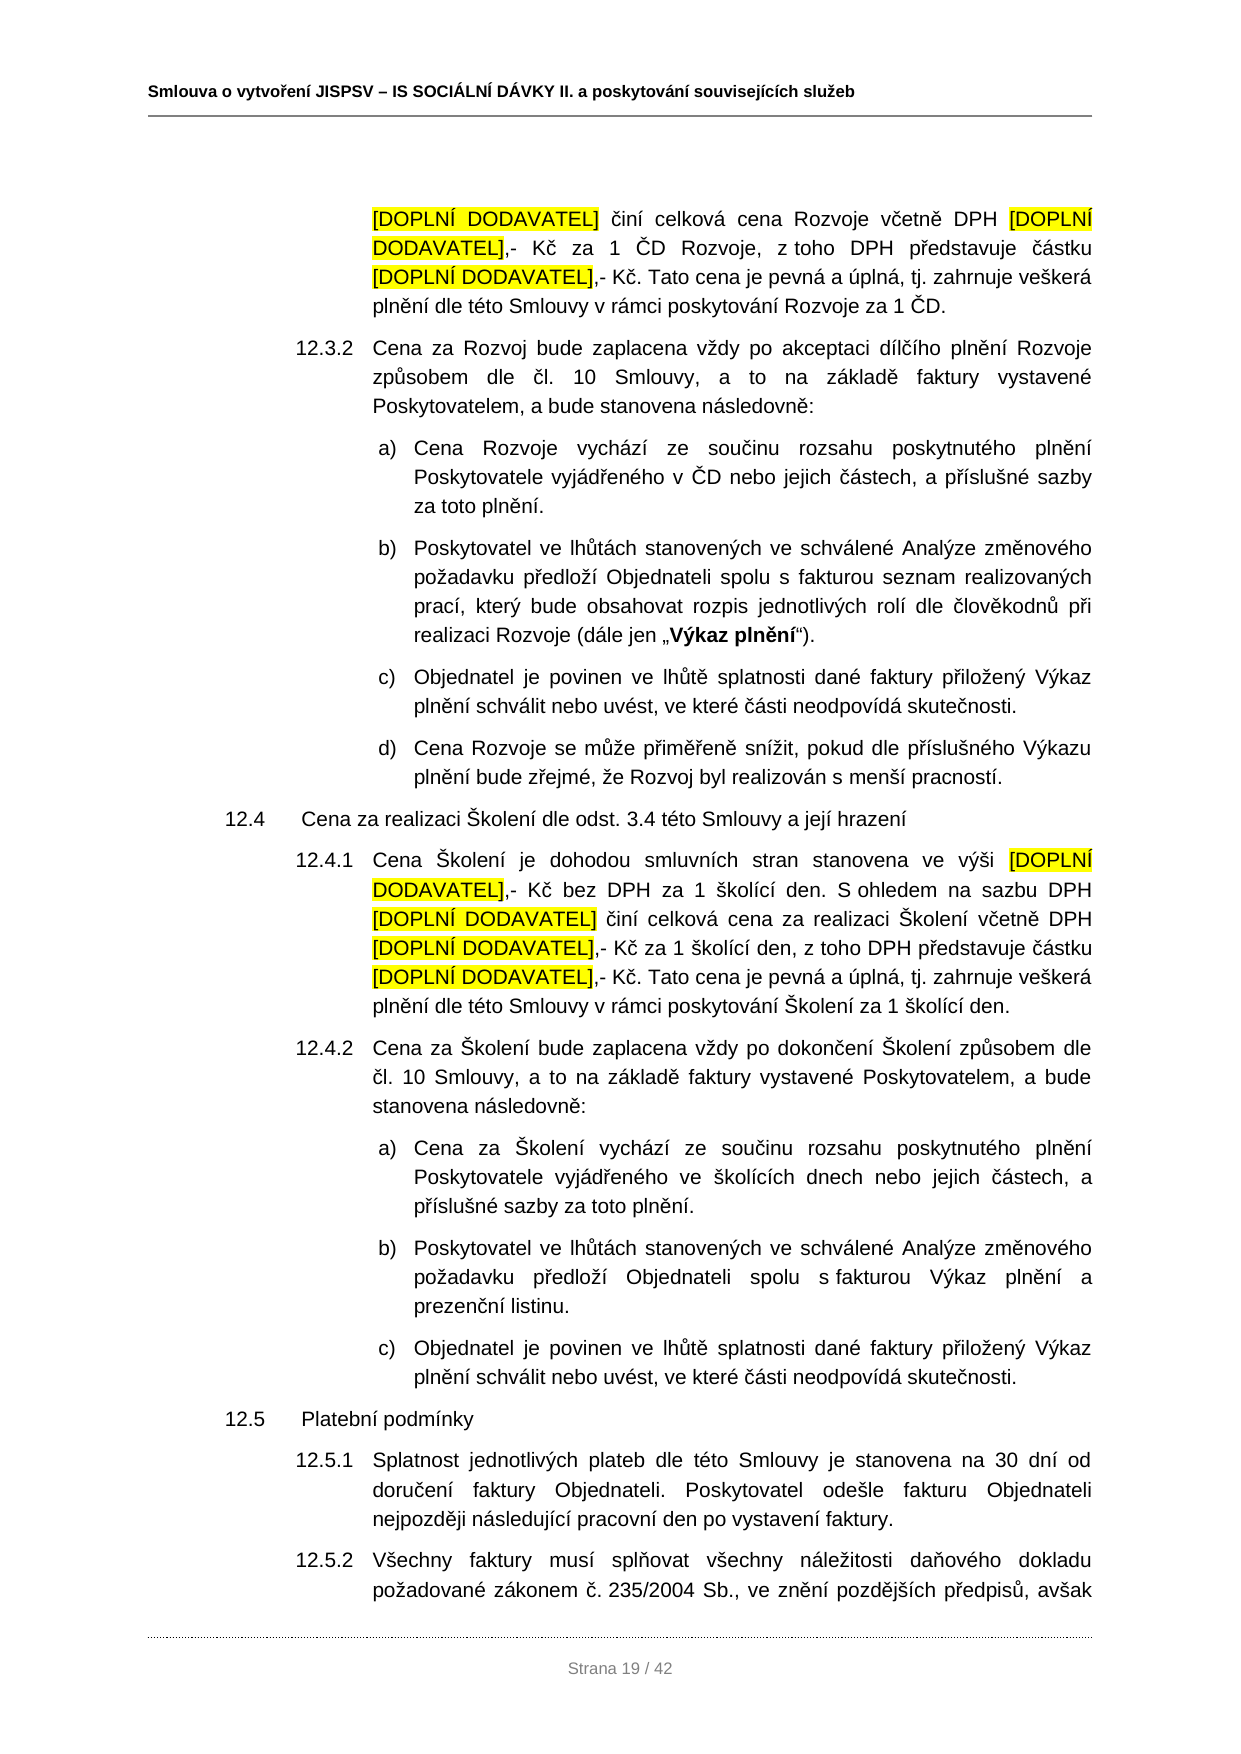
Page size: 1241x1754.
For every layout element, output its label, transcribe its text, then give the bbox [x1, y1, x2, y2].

list Splatnost jednotlivých plateb dle této Smlouvy je stanovena na 30 dní od doručení faktury Objednateli. Poskytovatel odešle fakturu Objednateli nejpozději následující pracovní den po vystavení faktury. [295, 1444, 1092, 1532]
list Cena za Rozvoj bude zaplacena vždy po akceptaci dílčího plnění Rozvoje způsobem dle čl. 10 Smlouvy, a to na základě faktury vystavené Poskytovatelem, a bude stanovena následovně: [295, 332, 1092, 419]
list Poskytovatel ve lhůtách stanovených ve schválené Analýze změnového požadavku předloží Objednateli spolu s fakturou Výkaz plnění a prezenční listinu. [378, 1232, 1092, 1319]
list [295, 203, 1092, 319]
list Cena Rozvoje vychází ze součinu rozsahu poskytnutého plnění Poskytovatele vyjádřeného v ČD nebo jejich částech, a příslušné sazby za toto plnění. [378, 432, 1092, 519]
text Cena za realizaci Školení dle odst. 3.4 této Smlouvy a její hrazení [224, 803, 1092, 832]
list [295, 1544, 1092, 1603]
list Cena za Školení vychází ze součinu rozsahu poskytnutého plnění Poskytovatele vyjádřeného ve školících dnech nebo jejich částech, a příslušné sazby za toto plnění. [378, 1132, 1092, 1219]
text Platební podmínky [224, 1403, 1092, 1432]
list Objednatel je povinen ve lhůtě splatnosti dané faktury přiložený Výkaz plnění schválit nebo uvést, ve které části neodpovídá skutečnosti. [378, 1332, 1092, 1390]
list Cena Školení je dohodou smluvních stran stanovena ve výši [DOPLNÍ DODAVATEL],- Kč bez DPH za 1 školící den. S ohledem na sazbu DPH [DOPLNÍ DODAVATEL] činí celková cena za realizaci Školení včetně DPH [DOPLNÍ DODAVATEL],- Kč za 1 školící den, z toho DPH představuje částku [DOPLNÍ DODAVATEL],- Kč. Tato cena je pevná a úplná, tj. zahrnuje veškerá plnění dle této Smlouvy v rámci poskytování Školení za 1 školící den. [295, 844, 1092, 1019]
list Cena Rozvoje se může přiměřeně snížit, pokud dle příslušného Výkazu plnění bude zřejmé, že Rozvoj byl realizován s menší pracností. [378, 732, 1092, 790]
list Objednatel je povinen ve lhůtě splatnosti dané faktury přiložený Výkaz plnění schválit nebo uvést, ve které části neodpovídá skutečnosti. [378, 661, 1092, 719]
list Poskytovatel ve lhůtách stanovených ve schválené Analýze změnového požadavku předloží Objednateli spolu s fakturou seznam realizovaných prací, který bude obsahovat rozpis jednotlivých rolí dle člověkodnů při realizaci Rozvoje (dále jen „Výkaz plnění“). [378, 532, 1092, 649]
list Cena za Školení bude zaplacena vždy po dokončení Školení způsobem dle čl. 10 Smlouvy, a to na základě faktury vystavené Poskytovatelem, a bude stanovena následovně: [295, 1032, 1092, 1119]
